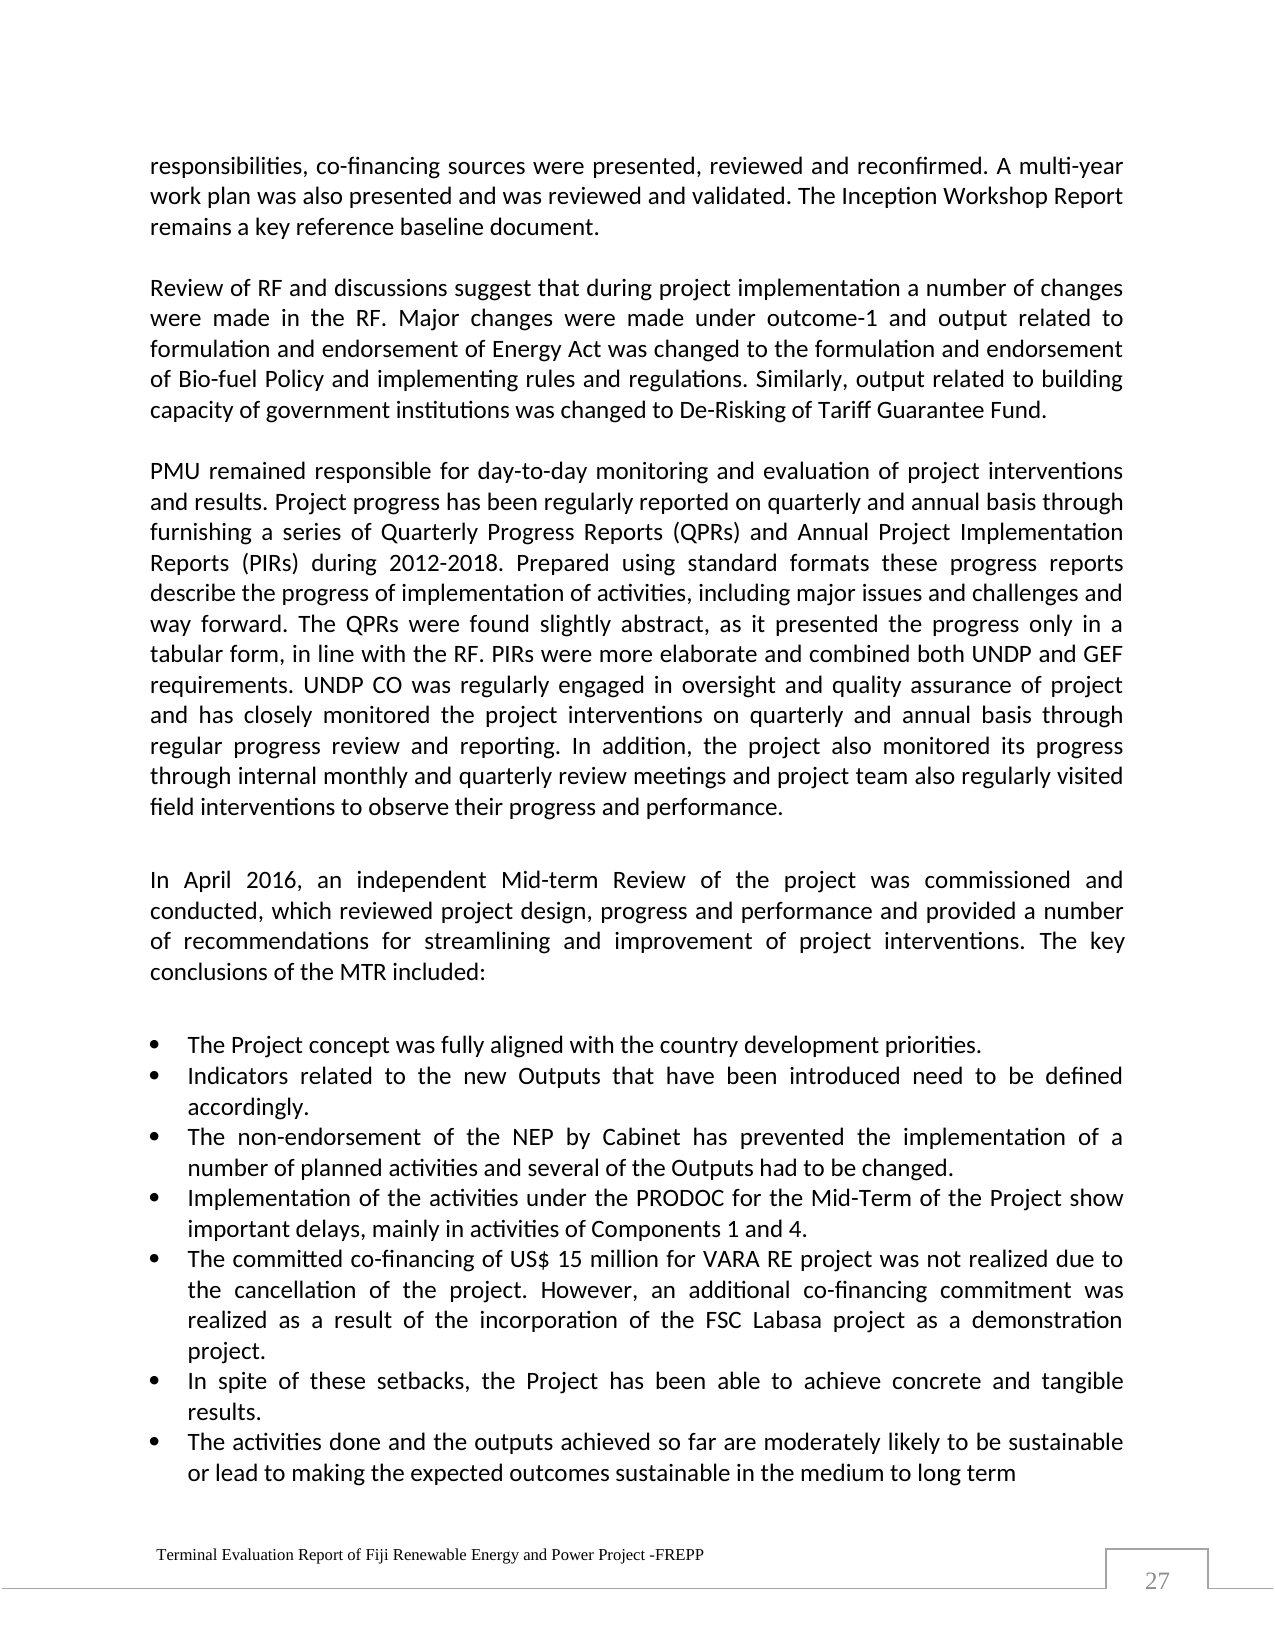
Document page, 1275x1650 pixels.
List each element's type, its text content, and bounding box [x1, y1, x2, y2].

list The non-endorsement of the NEP by Cabinet has prevented the implementation of a number of planned activities and several of the Outputs had to be changed. [150, 1121, 1125, 1182]
list In spite of these setbacks, the Project has been able to achieve concrete and tangible results. [150, 1365, 1125, 1426]
text PMU remained responsible for day-to-day monitoring and evaluation of project interventions and results. Project progress has been regularly reported on quarterly and annual basis through furnishing a series of Quarterly Progress Reports (QPRs) and Annual Project Implementation Reports (PIRs) during 2012-2018. Prepared using standard formats these progress reports describe the progress of implementation of activities, including major issues and challenges and way forward. The QPRs were found slightly abstract, as it presented the progress only in a tabular form, in line with the RF. PIRs were more elaborate and combined both UNDP and GEF requirements. UNDP CO was regularly engaged in oversight and quality assurance of project and has closely monitored the project interventions on quarterly and annual basis through regular progress review and reporting. In addition, the project also monitored its progress through internal monthly and quarterly review meetings and project team also regularly visited field interventions to observe their progress and performance. [150, 455, 1125, 821]
list Implementation of the activities under the PRODOC for the Mid-Term of the Project show important delays, mainly in activities of Components 1 and 4. [150, 1182, 1125, 1243]
list The Project concept was fully aligned with the country development priorities. [150, 1029, 1125, 1060]
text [150, 150, 1125, 242]
list The committed co-financing of US$ 15 million for VARA RE project was not realized due to the cancellation of the project. However, an additional co-financing commitment was realized as a result of the incorporation of the FSC Labasa project as a demonstration project. [150, 1243, 1125, 1365]
list Indicators related to the new Outputs that have been introduced need to be defined accordingly. [150, 1060, 1125, 1121]
text In April 2016, an independent Mid-term Review of the project was commissioned and conducted, which reviewed project design, progress and performance and provided a number of recommendations for streamlining and improvement of project interventions. The key conclusions of the MTR included: [150, 864, 1125, 987]
text Review of RF and discussions suggest that during project implementation a number of changes were made in the RF. Major changes were made under outcome-1 and output related to formulation and endorsement of Energy Act was changed to the formulation and endorsement of Bio-fuel Policy and implementing rules and regulations. Similarly, output related to building capacity of government institutions was changed to De-Risking of Tariff Guarantee Fund. [150, 272, 1125, 425]
list The activities done and the outputs achieved so far are moderately likely to be sustainable or lead to making the expected outcomes sustainable in the medium to long term [150, 1426, 1125, 1487]
